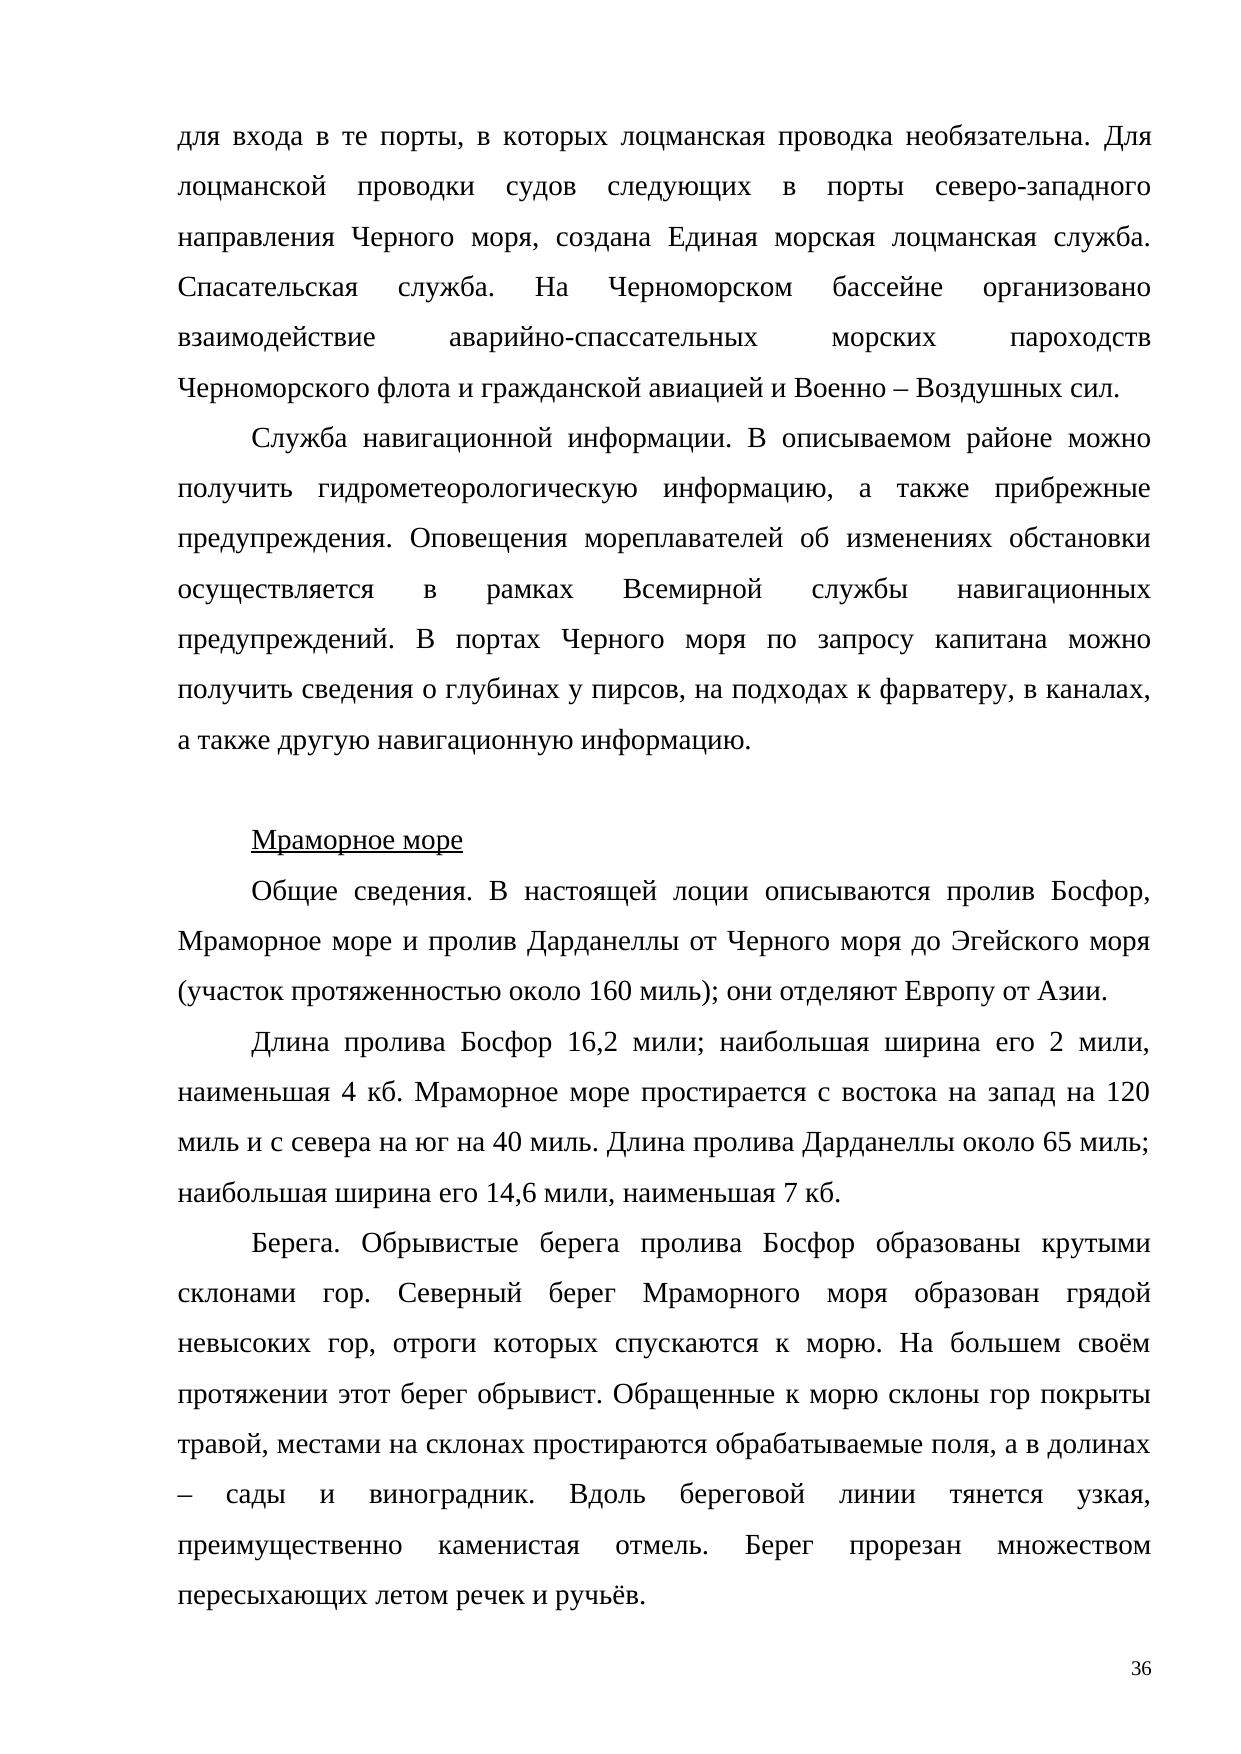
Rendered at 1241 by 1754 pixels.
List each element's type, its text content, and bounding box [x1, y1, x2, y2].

text Мраморное море [177, 822, 1152, 856]
text Берега. Обрывистые берега пролива Босфор образованы крутыми склонами гор. Северный берег Мраморного моря образован грядой невысоких гор, отроги которых спускаются к морю. На большем своём протяжении этот берег обрывист. Обращенные к морю склоны гор покрыты травой, местами на склонах простираются обрабатываемые поля, а в долинах – сады и виноградник. Вдоль береговой линии тянется узкая, преимущественно каменистая отмель. Берег прорезан множеством пересыхающих летом речек и ручьёв. [177, 1225, 1152, 1611]
text Служба навигационной информации. В описываемом районе можно получить гидрометеорологическую информацию, а также прибрежные предупреждения. Оповещения мореплавателей об изменениях обстановки осуществляется в рамках Всемирной службы навигационных предупреждений. В портах Черного моря по запросу капитана можно получить сведения о глубинах у пирсов, на подходах к фарватеру, в каналах, а также другую навигационную информацию. [177, 420, 1152, 755]
text Длина пролива Босфор 16,2 мили; наибольшая ширина его 2 мили, наименьшая 4 кб. Мраморное море простирается с востока на запад на 120 миль и с севера на юг на 40 миль. Длина пролива Дарданеллы около 65 миль; наибольшая ширина его 14,6 мили, наименьшая 7 кб. [177, 1024, 1152, 1208]
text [177, 118, 1152, 403]
text Общие сведения. В настоящей лоции описываются пролив Босфор, Мраморное море и пролив Дарданеллы от Черного моря до Эгейского моря (участок протяженностью около 160 миль); они отделяют Европу от Азии. [177, 873, 1152, 1007]
